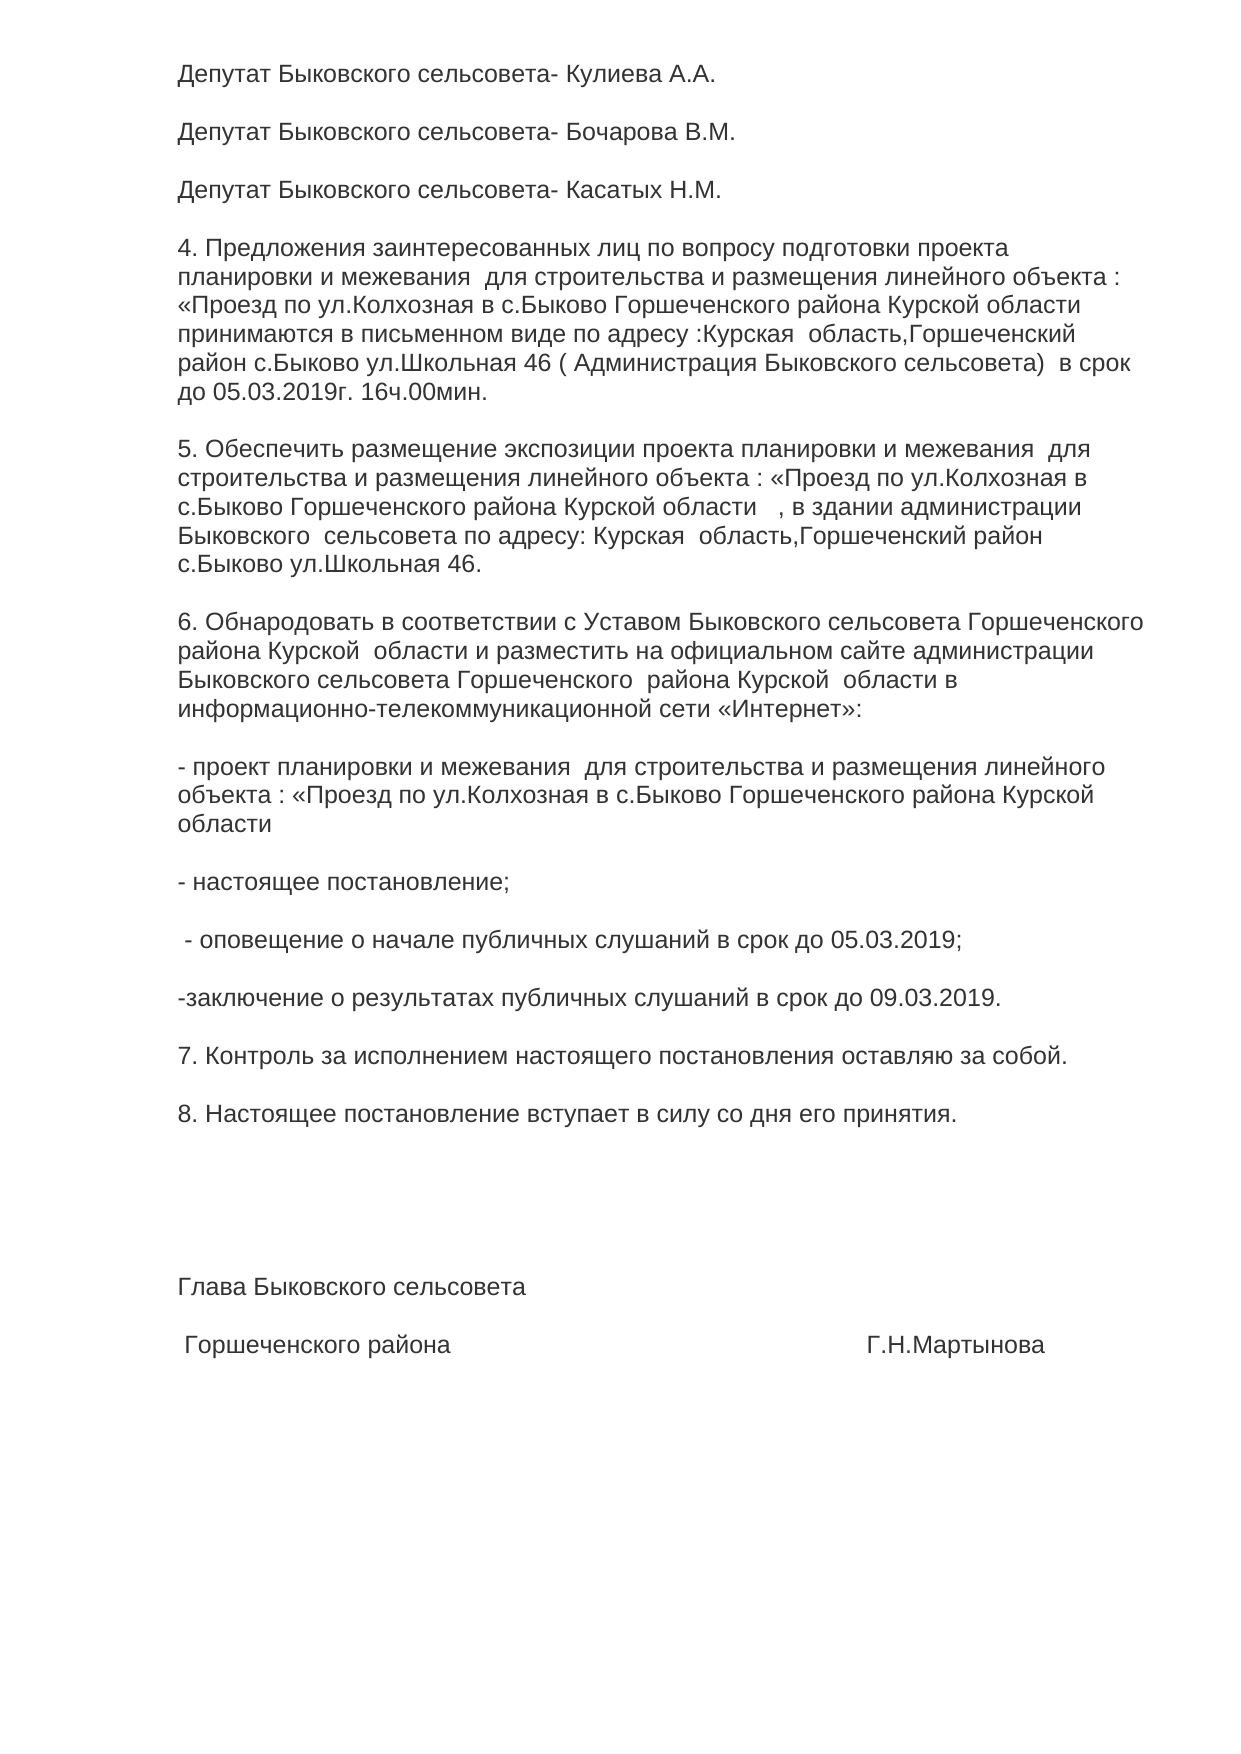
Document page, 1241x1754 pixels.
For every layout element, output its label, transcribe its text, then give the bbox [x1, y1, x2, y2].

text - оповещение о начале публичных слушаний в срок до 05.03.2019; [177, 925, 1152, 954]
text 6. Обнародовать в соответствии с Уставом Быковского сельсовета Горшеченского района Курской области и разместить на официальном сайте администрации Быковского сельсовета Горшеченского района Курской области в информационно-телекоммуникационной сети «Интернет»: [177, 607, 1152, 722]
text - проект планировки и межевания для строительства и размещения линейного объекта : «Проезд по ул.Колхозная в с.Быково Горшеченского района Курской области [177, 752, 1152, 838]
text 4. Предложения заинтересованных лиц по вопросу подготовки проекта планировки и межевания для строительства и размещения линейного объекта : «Проезд по ул.Колхозная в с.Быково Горшеченского района Курской области принимаются в письменном виде по адресу :Курская область,Горшеченский район с.Быково ул.Школьная 46 ( Администрация Быковского сельсовета) в срок до 05.03.2019г. 16ч.00мин. [177, 233, 1152, 405]
text 5. Обеспечить размещение экспозиции проекта планировки и межевания для строительства и размещения линейного объекта : «Проезд по ул.Колхозная в с.Быково Горшеченского района Курской области , в здании администрации Быковского сельсовета по адресу: Курская область,Горшеченский район с.Быково ул.Школьная 46. [177, 434, 1152, 578]
text 8. Настоящее постановление вступает в силу со дня его принятия. [177, 1099, 1152, 1127]
text Депутат Быковского сельсовета- Кулиева А.А. [177, 59, 1152, 88]
text Депутат Быковского сельсовета- Касатых Н.М. [177, 175, 1152, 204]
text -заключение о результатах публичных слушаний в срок до 09.03.2019. [177, 983, 1152, 1012]
text Горшеченского района Г.Н.Мартынова [177, 1330, 1152, 1359]
text - настоящее постановление; [177, 867, 1152, 896]
text Депутат Быковского сельсовета- Бочарова В.М. [177, 117, 1152, 146]
text Глава Быковского сельсовета [177, 1272, 1152, 1301]
text 7. Контроль за исполнением настоящего постановления оставляю за собой. [177, 1041, 1152, 1069]
